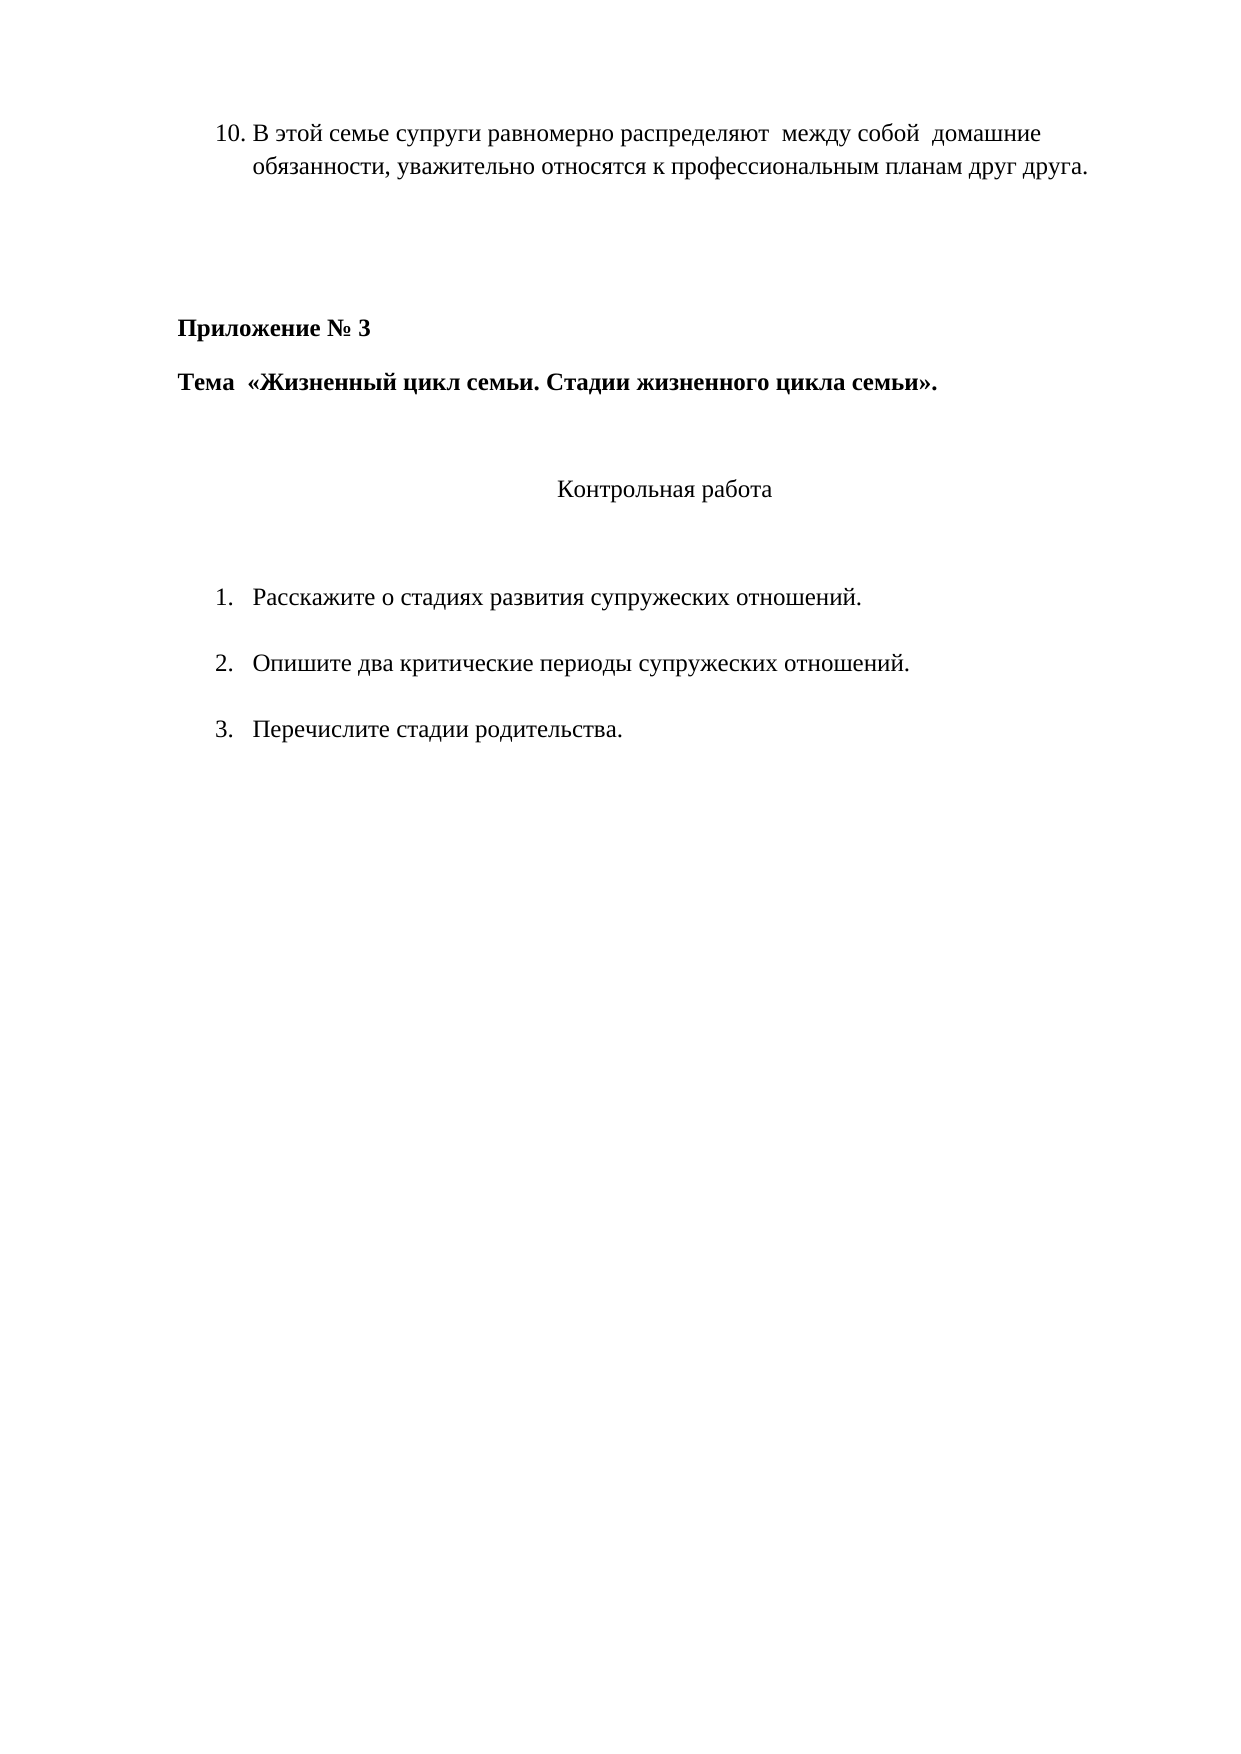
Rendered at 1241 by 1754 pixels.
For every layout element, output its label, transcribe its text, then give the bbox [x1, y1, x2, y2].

list Опишите два критические периоды супружеских отношений. [215, 648, 1152, 677]
text Контрольная работа [177, 474, 1152, 503]
text Тема «Жизненный цикл семьи. Стадии жизненного цикла семьи». [177, 367, 1152, 395]
text Приложение № 3 [177, 313, 1152, 341]
list Расскажите о стадиях развития супружеских отношений. [215, 582, 1152, 611]
list В этой семье супруги равномерно распределяют между собой домашние обязанности, уважительно относятся к профессиональным планам друг друга. [215, 118, 1152, 180]
list Перечислите стадии родительства. [215, 714, 1152, 743]
